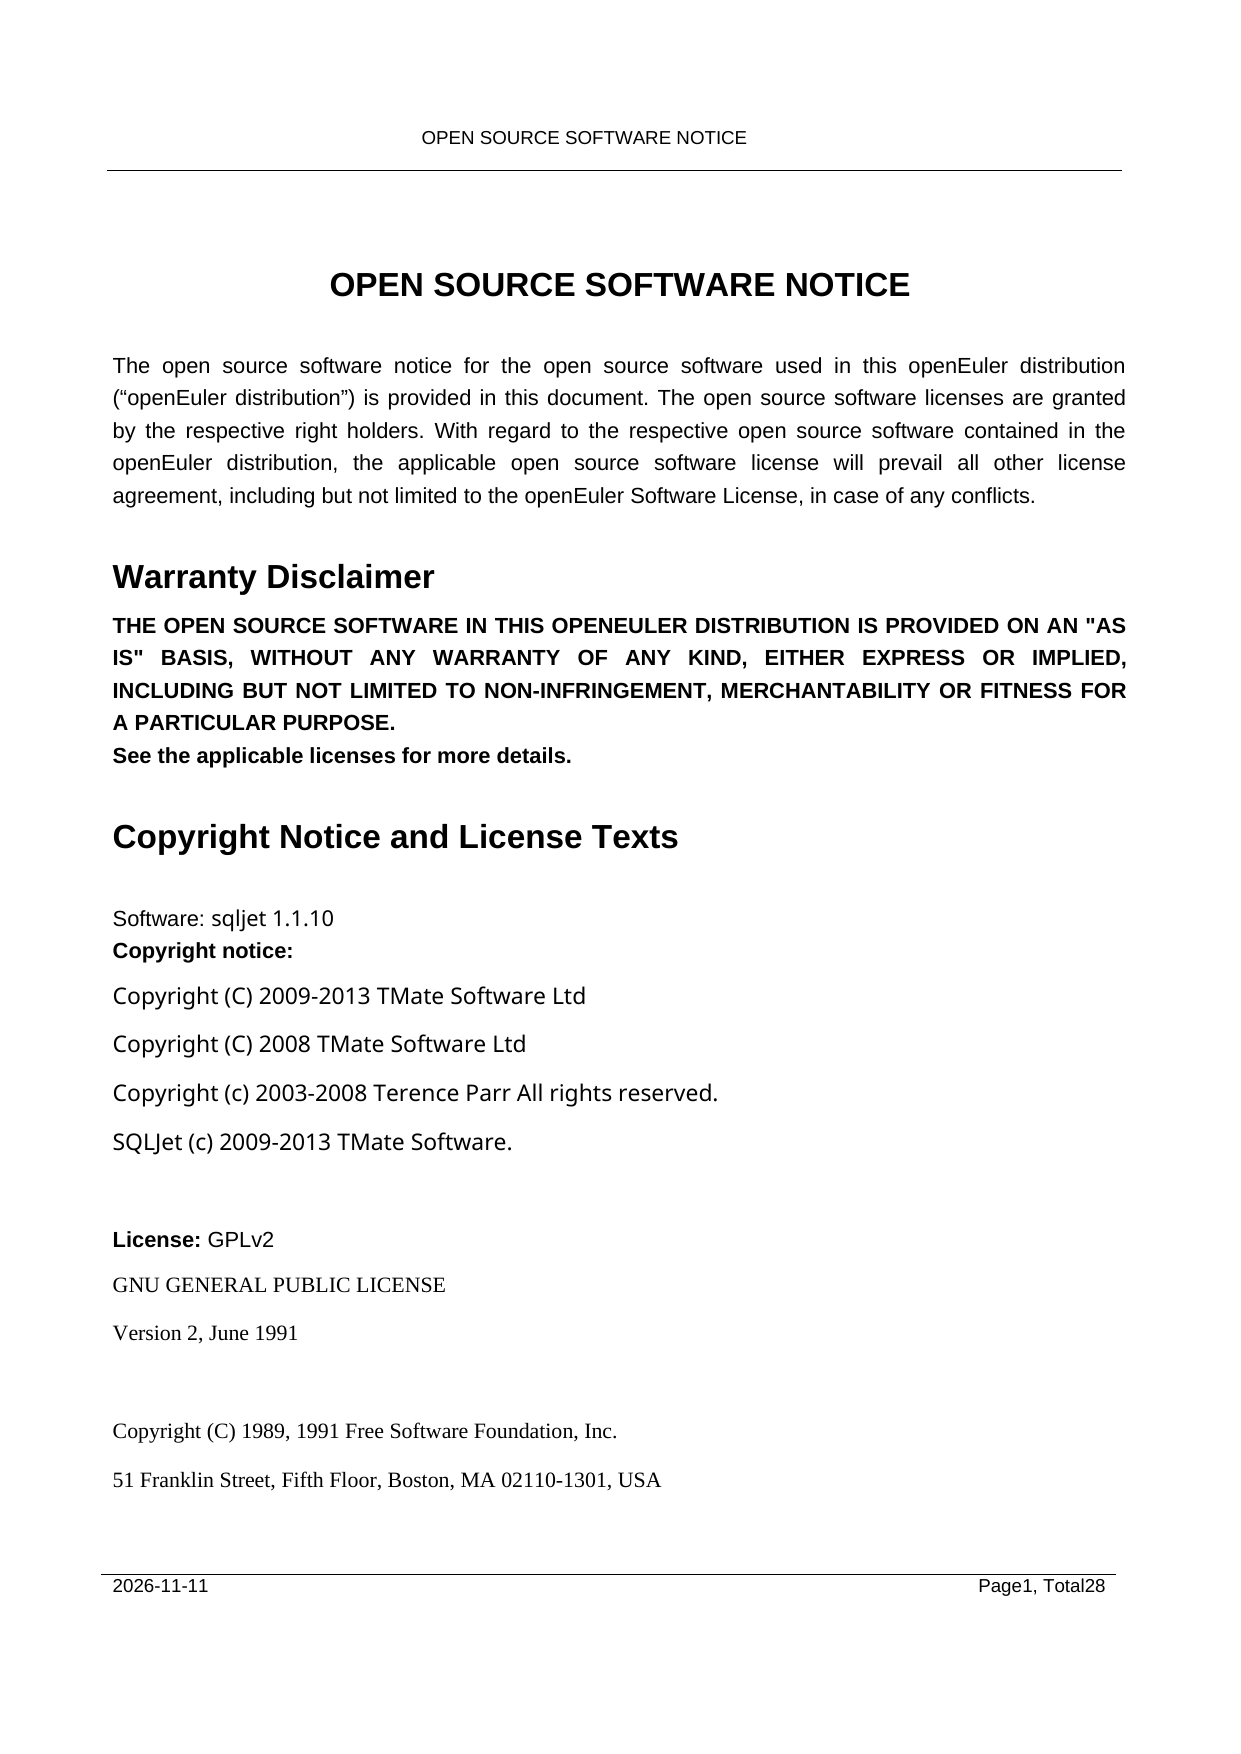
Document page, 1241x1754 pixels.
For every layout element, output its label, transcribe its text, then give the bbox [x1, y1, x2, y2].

text Software: sqljet 1.1.10 [112, 901, 1128, 934]
text Copyright Notice and License Texts [112, 804, 1128, 869]
text License: GPLv2 [112, 1223, 1128, 1255]
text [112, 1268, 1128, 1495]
text Copyright (C) 2009-2013 TMate Software Ltd Copyright (C) 2008 TMate Software Ltd Copyright (c) 2003-2008 Terence Parr All rights reserved. SQLJet (c) 2009-2013 TMate Software. [112, 979, 1128, 1207]
text OPEN SOURCE SOFTWARE NOTICE [112, 251, 1128, 316]
text Copyright notice: [112, 934, 1128, 966]
text The open source software notice for the open source software used in this openEuler distribution (“openEuler distribution”) is provided in this document. The open source software licenses are granted by the respective right holders. With regard to the respective open source software contained in the openEuler distribution, the applicable open source software license will prevail all other license agreement, including but not limited to the openEuler Software License, in case of any conflicts. [112, 349, 1128, 511]
text THE OPEN SOURCE SOFTWARE IN THIS OPENEULER DISTRIBUTION IS PROVIDED ON AN "AS IS" BASIS, WITHOUT ANY WARRANTY OF ANY KIND, EITHER EXPRESS OR IMPLIED, INCLUDING BUT NOT LIMITED TO NON-INFRINGEMENT, MERCHANTABILITY OR FITNESS FOR A PARTICULAR PURPOSE. See the applicable licenses for more details. [112, 609, 1128, 771]
text Warranty Disclaimer [112, 544, 1128, 609]
